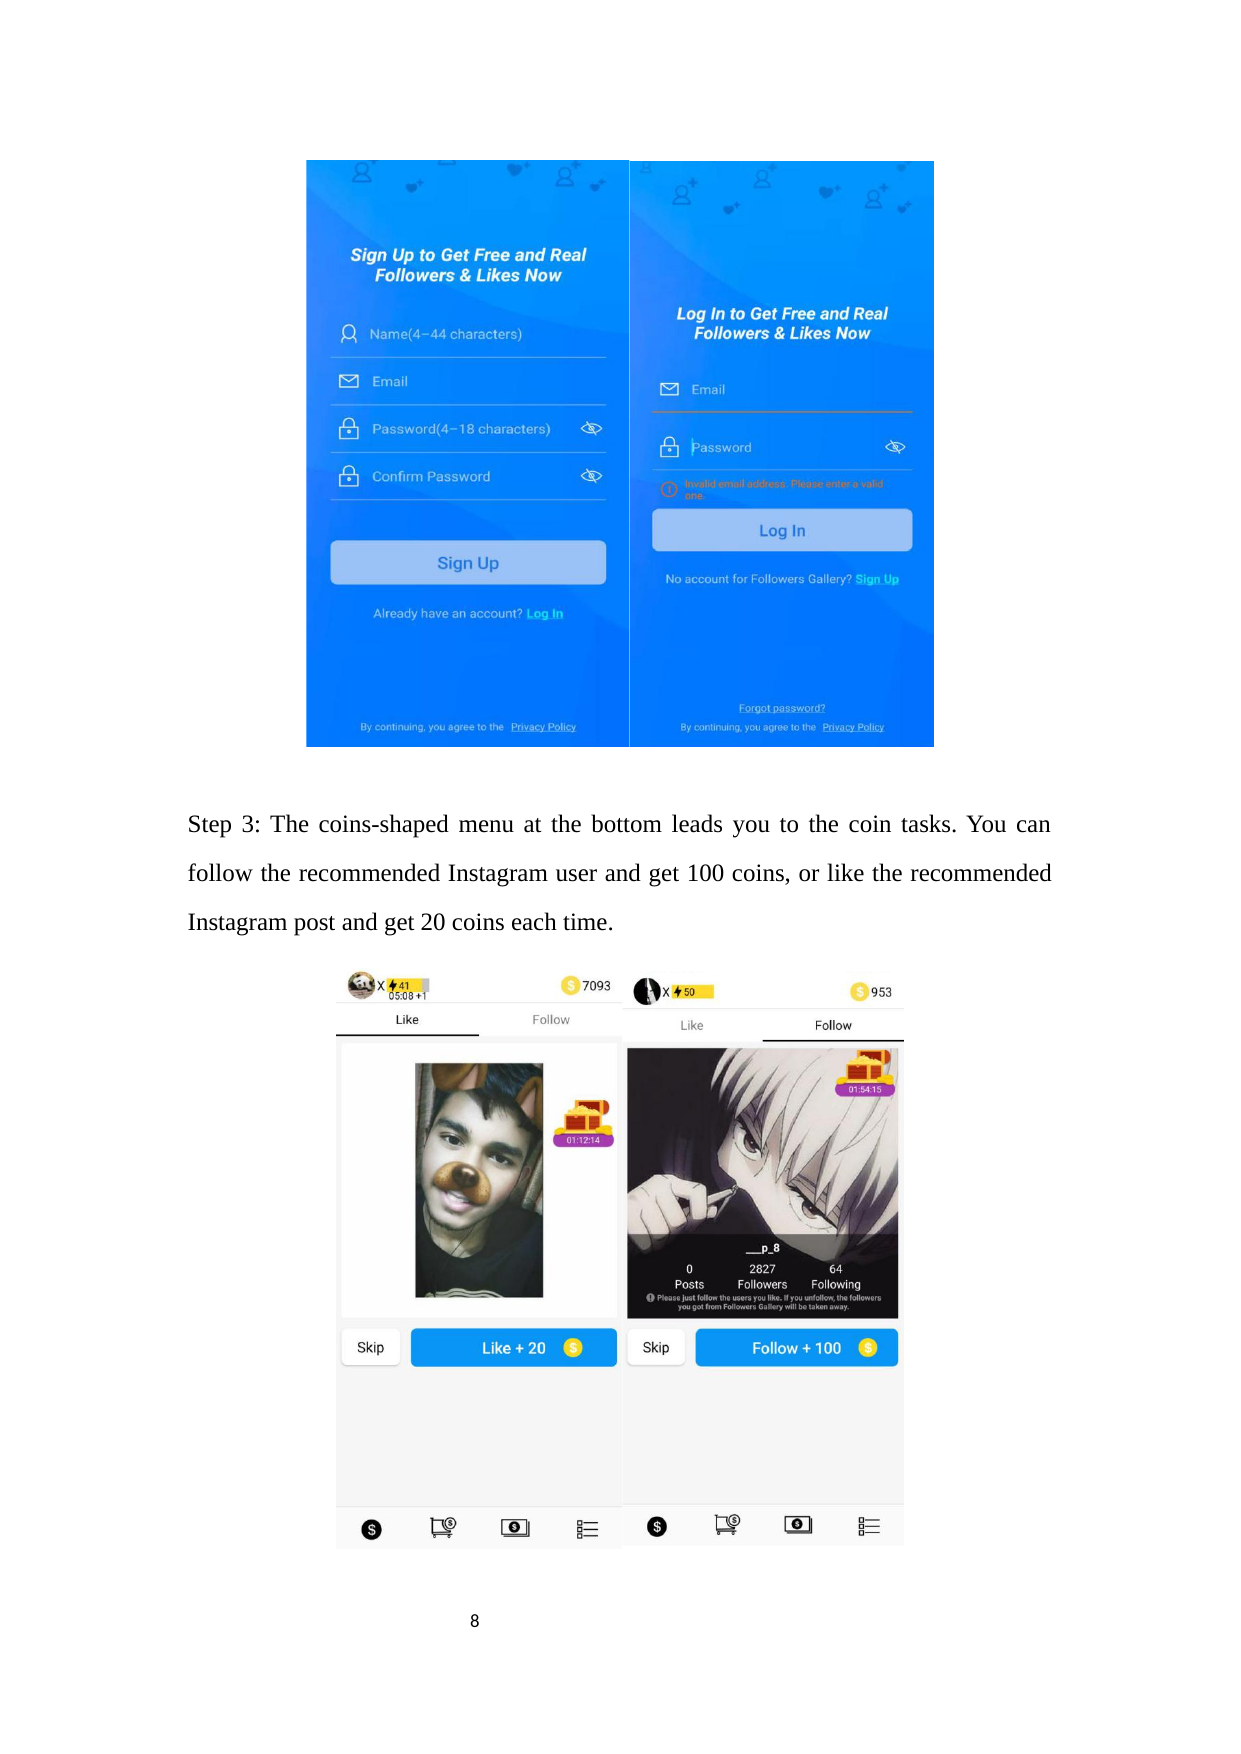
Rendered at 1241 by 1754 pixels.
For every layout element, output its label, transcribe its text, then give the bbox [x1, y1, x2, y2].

picture [306, 160, 934, 747]
text Step 3: The coins-shaped menu at the bottom leads you to the coin tasks. You can follow the recommended Instagram user and get 100 coins, or like the recommended Instagram post and get 20 coins each time. [187, 808, 1053, 938]
picture [336, 968, 904, 1549]
